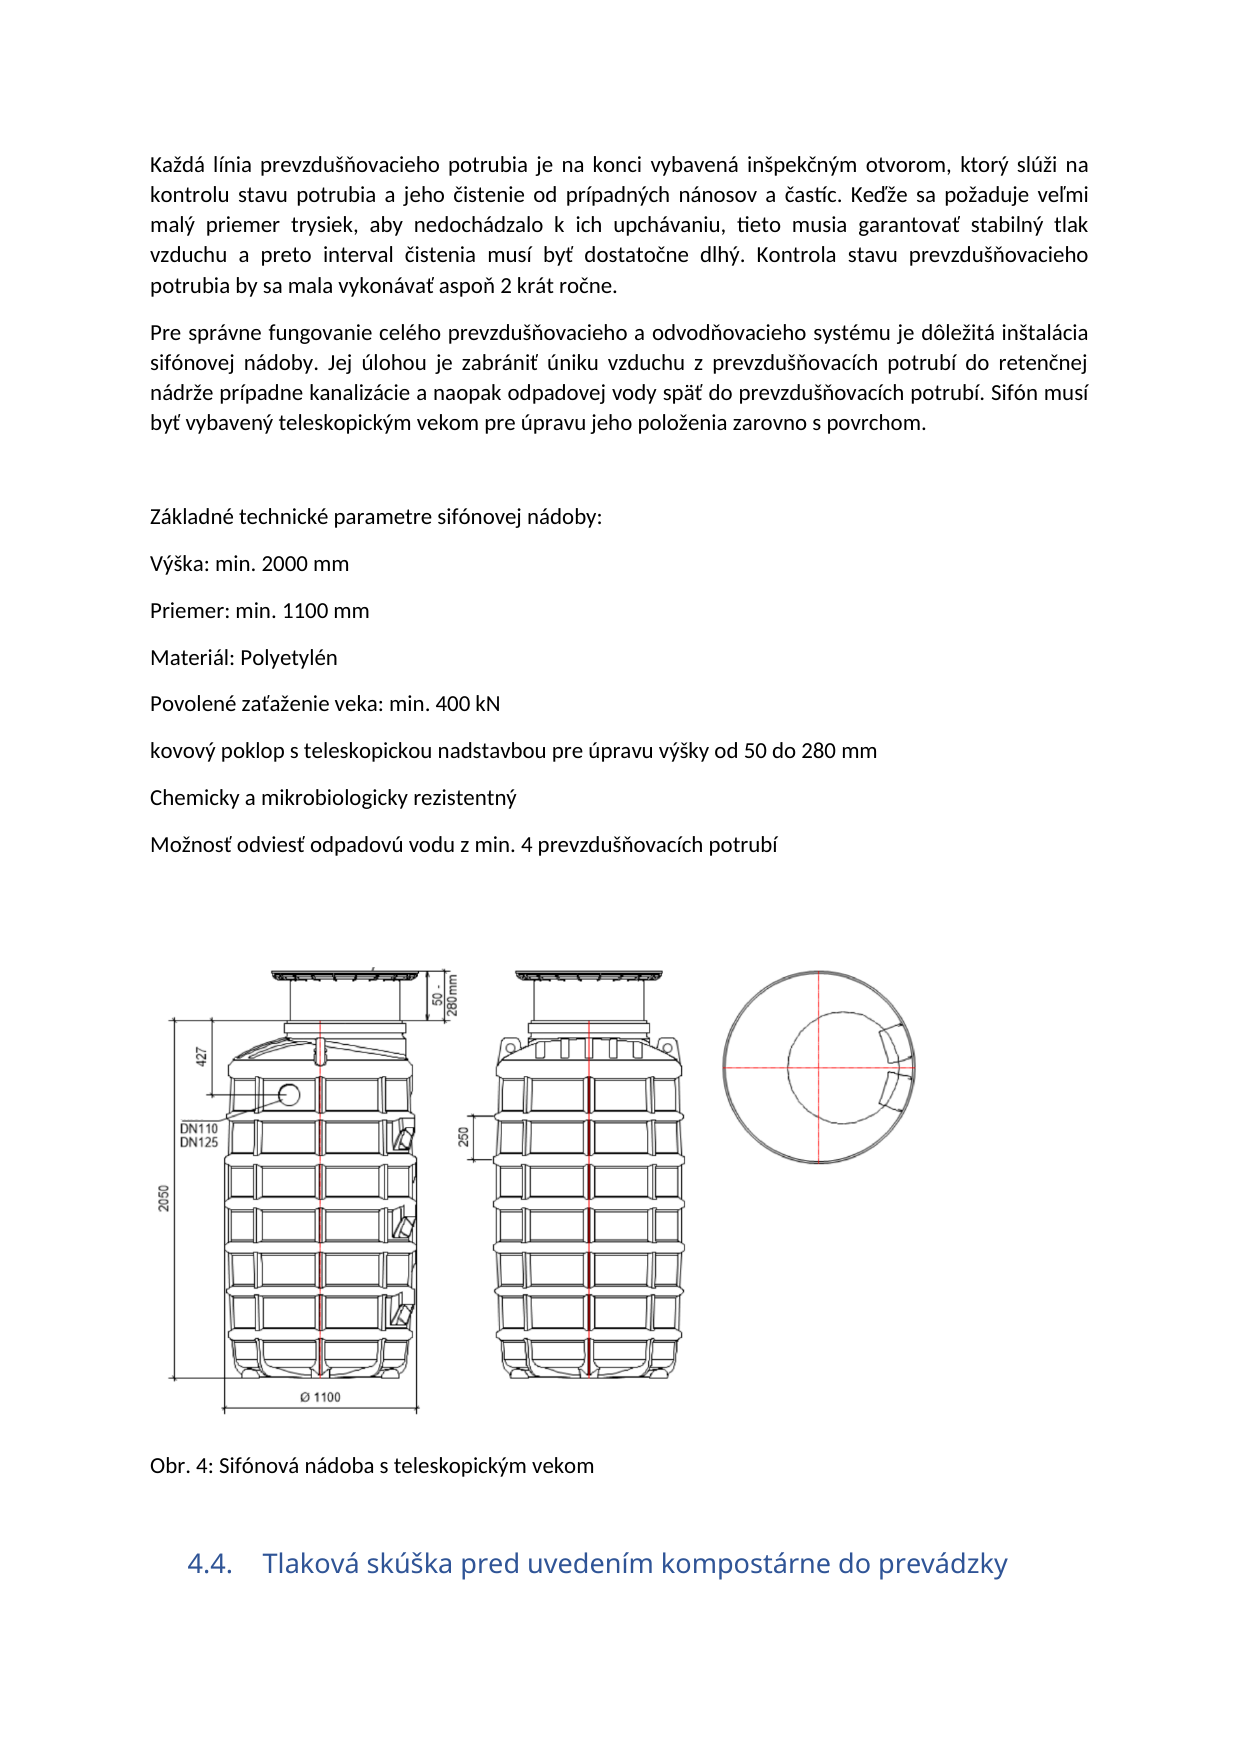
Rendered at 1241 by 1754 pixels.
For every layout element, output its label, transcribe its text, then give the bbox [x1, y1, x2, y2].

text Materiál: Polyetylén [150, 643, 1090, 671]
subtitle Tlaková skúška pred uvedením kompostárne do prevádzky [187, 1545, 1090, 1582]
text Výška: min. 2000 mm [150, 549, 1090, 577]
text Povolené zaťaženie veka: min. 400 kN [150, 689, 1090, 718]
text Možnosť odviesť odpadovú vodu z min. 4 prevzdušňovacích potrubí [150, 830, 1090, 858]
text Obr. 4: Sifónová nádoba s teleskopickým vekom [150, 1451, 1090, 1479]
picture [150, 923, 928, 1432]
text Pre správne fungovanie celého prevzdušňovacieho a odvodňovacieho systému je dôležitá inštalácia sifónovej nádoby. Jej úlohou je zabrániť úniku vzduchu z prevzdušňovacích potrubí do retenčnej nádrže prípadne kanalizácie a naopak odpadovej vody späť do prevzdušňovacích potrubí. Sifón musí byť vybavený teleskopickým vekom pre úpravu jeho položenia zarovno s povrchom. [150, 318, 1090, 436]
text Chemicky a mikrobiologicky rezistentný [150, 783, 1090, 811]
text Priemer: min. 1100 mm [150, 596, 1090, 624]
text kovový poklop s teleskopickou nadstavbou pre úpravu výšky od 50 do 280 mm [150, 736, 1090, 764]
text Základné technické parametre sifónovej nádoby: [150, 502, 1090, 530]
text Každá línia prevzdušňovacieho potrubia je na konci vybavená inšpekčným otvorom, ktorý slúži na kontrolu stavu potrubia a jeho čistenie od prípadných nánosov a častíc. Keďže sa požaduje veľmi malý priemer trysiek, aby nedochádzalo k ich upchávaniu, tieto musia garantovať stabilný tlak vzduchu a preto interval čistenia musí byť dostatočne dlhý. Kontrola stavu prevzdušňovacieho potrubia by sa mala vykonávať aspoň 2 krát ročne. [150, 150, 1090, 299]
